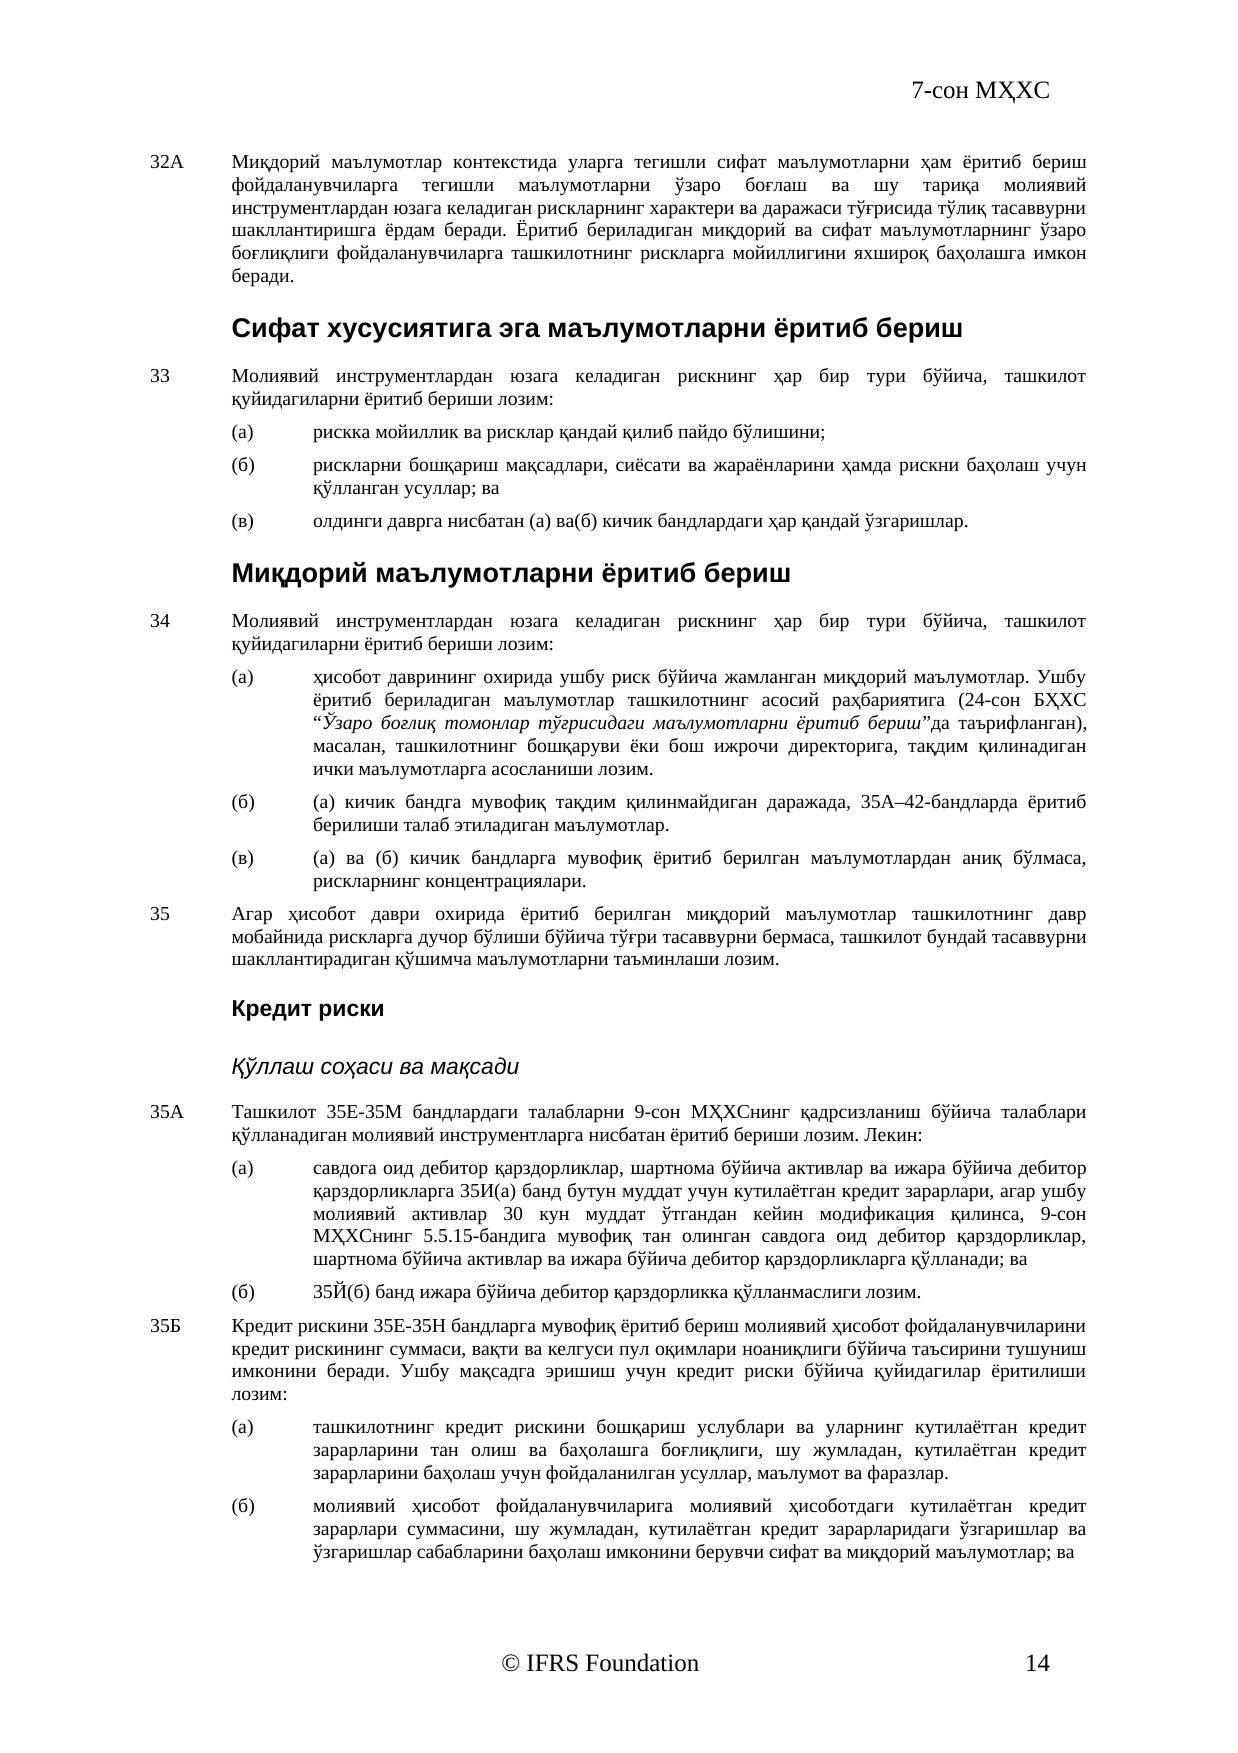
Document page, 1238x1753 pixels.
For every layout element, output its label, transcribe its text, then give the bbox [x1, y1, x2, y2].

text (а) савдога оид дебитор қарздорликлар, шартнома бўйича активлар ва ижара бўйича дебитор қарздорликларга 35И(а) банд бутун муддат учун кутилаётган кредит зарарлари, агар ушбу молиявий активлар 30 кун муддат ўтгандан кейин модификация қилинса, 9-сон МҲХСнинг 5.5.15-бандига мувофиқ тан олинган савдога оид дебитор қарздорликлар, шартнома бўйича активлар ва ижара бўйича дебитор қарздорликларга қўлланади; ва [231, 1156, 1087, 1270]
text (б) 35Й(б) банд ижара бўйича дебитор қарздорликка қўлланмаслиги лозим. [231, 1281, 1087, 1303]
text (б) молиявий ҳисобот фойдаланувчиларига молиявий ҳисоботдаги кутилаётган кредит зарарлари суммасини, шу жумладан, кутилаётган кредит зарарларидаги ўзгаришлар ва ўзгаришлар сабабларини баҳолаш имконини берувчи сифат ва миқдорий маълумотлар; ва [231, 1494, 1087, 1563]
text 35 Агар ҳисобот даври охирида ёритиб берилган миқдорий маълумотлар ташкилотнинг давр мобайнида рискларга дучор бўлиши бўйича тўғри тасаввурни бермаса, ташкилот бундай тасаввурни шакллантирадиган қўшимча маълумотларни таъминлаши лозим. [150, 902, 1087, 970]
text (б) рискларни бошқариш мақсадлари, сиёсати ва жараёнларини ҳамда рискни баҳолаш учун қўлланган усуллар; ва [231, 453, 1087, 499]
text 34 Молиявий инструментлардан юзага келадиган рискнинг ҳар бир тури бўйича, ташкилот қуйидагиларни ёритиб бериши лозим: [150, 609, 1087, 655]
text (а) ташкилотнинг кредит рискини бошқариш услублари ва уларнинг кутилаётган кредит зарарларини тан олиш ва баҳолашга боғлиқлиги, шу жумладан, кутилаётган кредит зарарларини баҳолаш учун фойдаланилган усуллар, маълумот ва фаразлар. [231, 1415, 1087, 1484]
text (в) (a) ва (б) кичик бандларга мувофиқ ёритиб берилган маълумотлардан аниқ бўлмаса, рискларнинг концентрациялари. [231, 846, 1087, 891]
text 35А Ташкилот 35Е-35М бандлардаги талабларни 9-сон МҲХСнинг қадрсизланиш бўйича талаблари қўлланадиган молиявий инструментларга нисбатан ёритиб бериши лозим. Лекин: [150, 1100, 1087, 1146]
text (a) рискка мойиллик ва рисклар қандай қилиб пайдо бўлишини; [231, 420, 1087, 443]
text 32A Миқдорий маълумотлар контекстида уларга тегишли сифат маълумотларни ҳам ёритиб бериш фойдаланувчиларга тегишли маълумотларни ўзаро боғлаш ва шу тариқа молиявий инструментлардан юзага келадиган рискларнинг характери ва даражаси тўғрисида тўлиқ тасаввурни шакллантиришга ёрдам беради. Ёритиб бериладиган миқдорий ва сифат маълумотларнинг ўзаро боғлиқлиги фойдаланувчиларга ташкилотнинг рискларга мойиллигини яхшироқ баҳолашга имкон беради. [150, 150, 1087, 287]
text 35Б Кредит рискини 35Е-35Н бандларга мувофиқ ёритиб бериш молиявий ҳисобот фойдаланувчиларини кредит рискининг суммаси, вақти ва келгуси пул оқимлари ноаниқлиги бўйича таъсирини тушуниш имконини беради. Ушбу мақсадга эришиш учун кредит риски бўйича қуйидагилар ёритилиши лозим: [150, 1314, 1087, 1405]
text Сифат хусусиятига эга маълумотларни ёритиб бериш [231, 312, 1087, 343]
text Кредит риски [231, 995, 1087, 1022]
text (a) ҳисобот даврининг охирида ушбу риск бўйича жамланган миқдорий маълумотлар. Ушбу ёритиб бериладиган маълумотлар ташкилотнинг асосий раҳбариятига (24-сон БҲХС “Ўзаро боғлиқ томонлар тўғрисидаги маълумотларни ёритиб бериш”да таърифланган), масалан, ташкилотнинг бошқаруви ёки бош ижрочи директорига, тақдим қилинадиган ички маълумотларга асосланиши лозим. [231, 665, 1087, 779]
text Қўллаш соҳаси ва мақсади [231, 1053, 1087, 1079]
text Миқдорий маълумотларни ёритиб бериш [231, 557, 1087, 588]
text (б) (a) кичик бандга мувофиқ тақдим қилинмайдиган даражада, 35А–42-бандларда ёритиб берилиши талаб этиладиган маълумотлар. [231, 790, 1087, 835]
text (в) олдинги даврга нисбатан (а) ва(б) кичик бандлардаги ҳар қандай ўзгаришлар. [231, 509, 1087, 532]
text 33 Молиявий инструментлардан юзага келадиган рискнинг ҳар бир тури бўйича, ташкилот қуйидагиларни ёритиб бериши лозим: [150, 364, 1087, 409]
